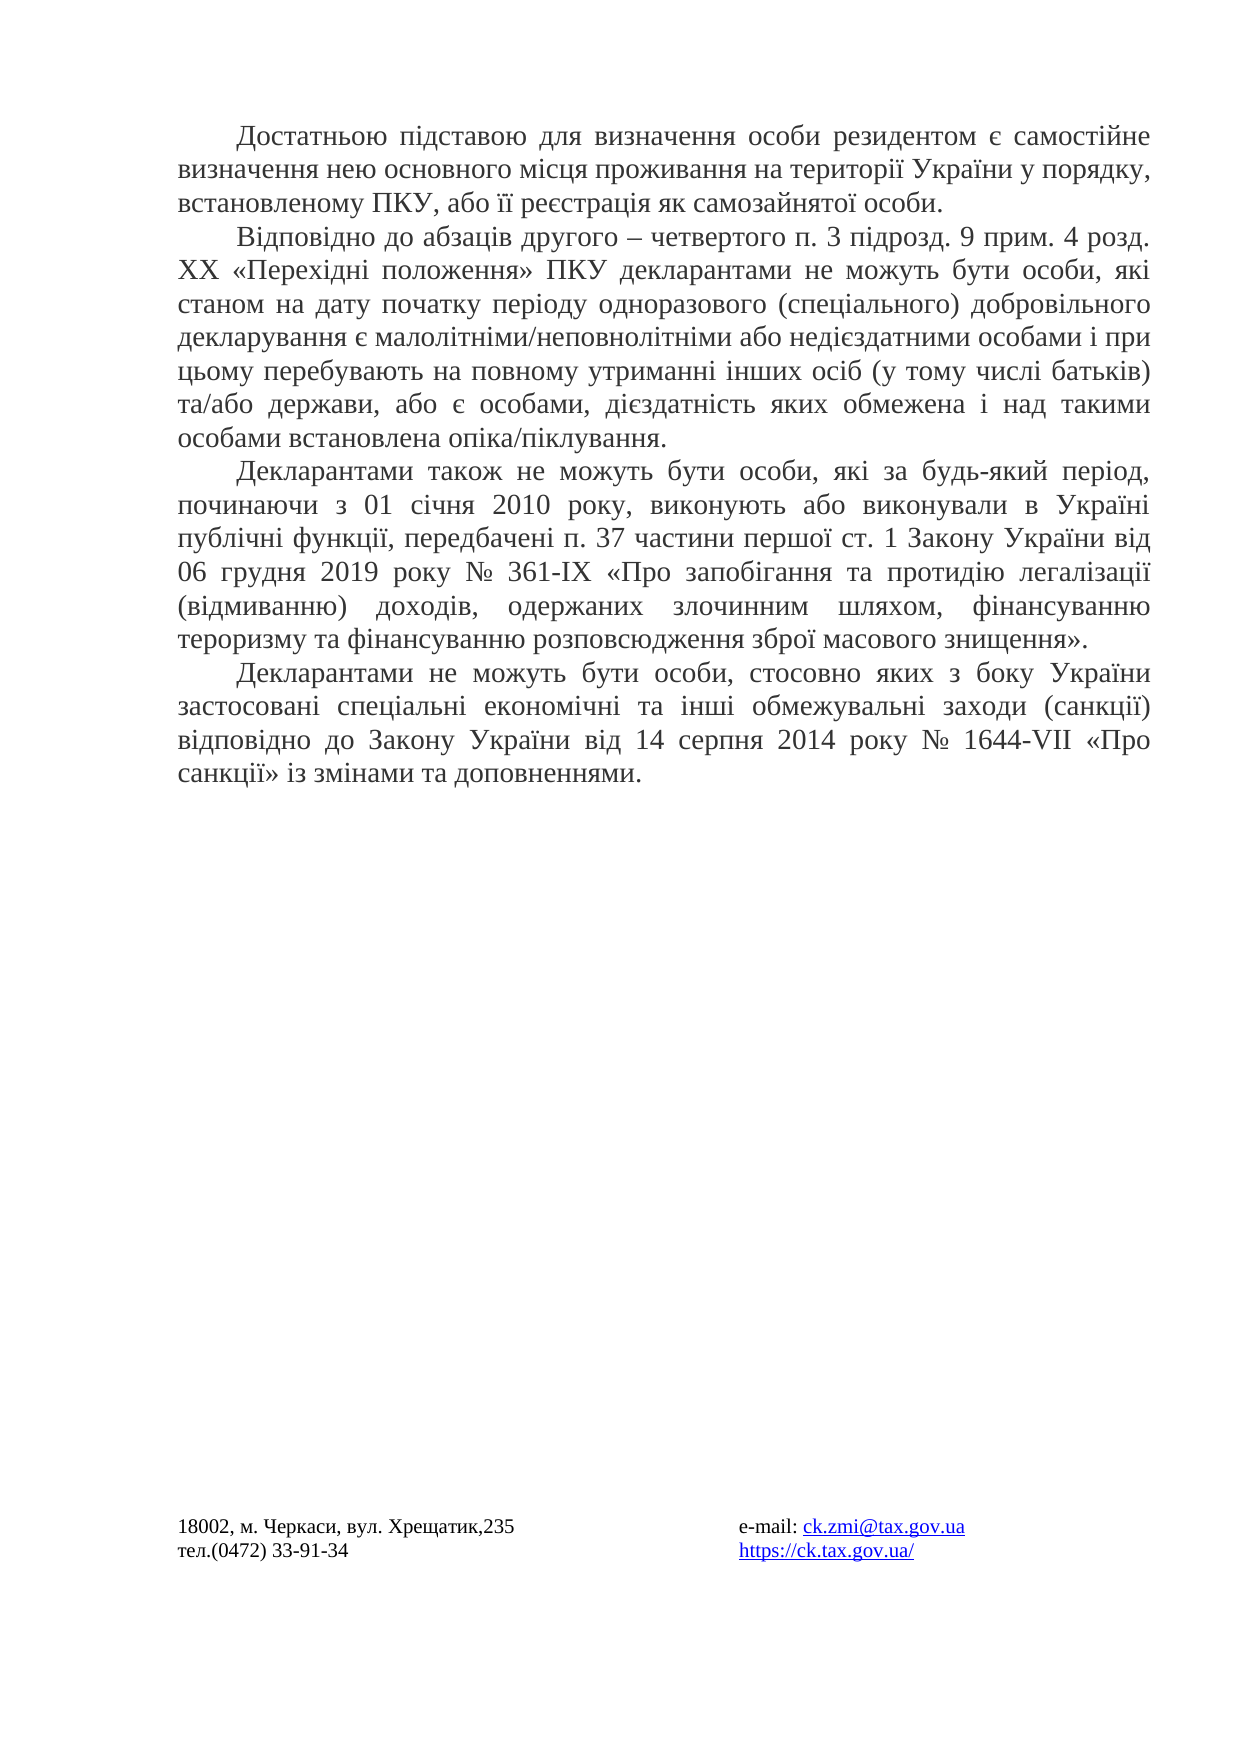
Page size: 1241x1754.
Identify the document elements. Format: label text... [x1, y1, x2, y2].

text Відповідно до абзаців другого – четвертого п. 3 підрозд. 9 прим. 4 розд. XX «Перехідні положення» ПКУ декларантами не можуть бути особи, які станом на дату початку періоду одноразового (спеціального) добровільного декларування є малолітніми/неповнолітніми або недієздатними особами і при цьому перебувають на повному утриманні інших осіб (у тому числі батьків) та/або держави, або є особами, дієздатність яких обмежена і над такими особами встановлена опіка/піклування. [177, 219, 1152, 453]
text Декларантами також не можуть бути особи, які за будь-який період, починаючи з 01 січня 2010 року, виконують або виконували в Україні публічні функції, передбачені п. 37 частини першої ст. 1 Закону України від 06 грудня 2019 року № 361-ІХ «Про запобігання та протидію легалізації (відмиванню) доходів, одержаних злочинним шляхом, фінансуванню тероризму та фінансуванню розповсюдження зброї масового знищення». [177, 453, 1152, 655]
text Декларантами не можуть бути особи, стосовно яких з боку України застосовані спеціальні економічні та інші обмежувальні заходи (санкції) відповідно до Закону України від 14 серпня 2014 року № 1644-VII «Про санкції» із змінами та доповненнями. [177, 655, 1152, 789]
text 18002, м. Черкаси, вул. Хрещатик,235 e-mail: ck.zmi@tax.gov.ua [177, 1514, 1152, 1538]
text Достатньою підставою для визначення особи резидентом є самостійне визначення нею основного місця проживання на території України у порядку, встановленому ПКУ, або її реєстрація як самозайнятої особи. [177, 118, 1152, 219]
text тел.(0472) 33-91-34 https://ck.tax.gov.ua/ [177, 1538, 1152, 1562]
